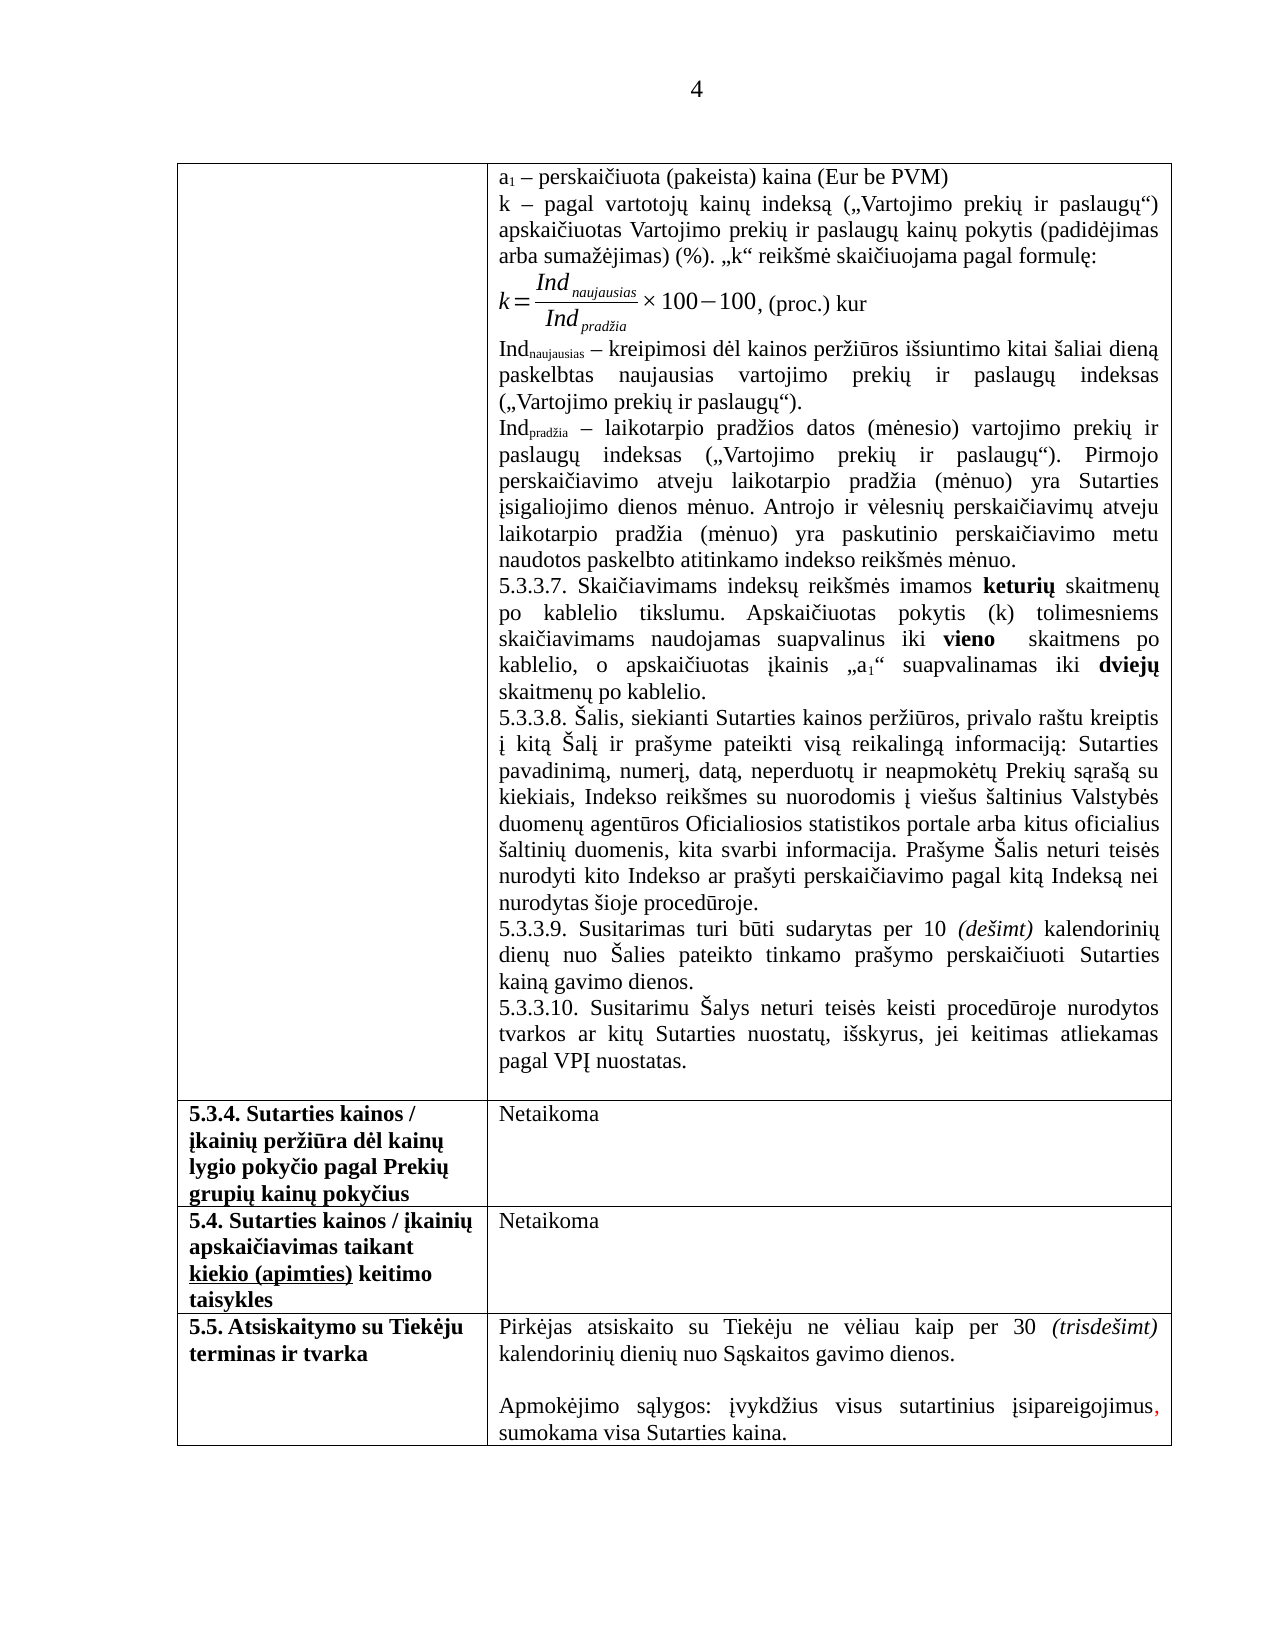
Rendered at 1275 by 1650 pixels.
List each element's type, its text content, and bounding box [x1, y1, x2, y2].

table_cell Pirkėjas atsiskaito su Tiekėju ne vėliau kaip per 30 (trisdešimt) kalendorinių dienių nuo Sąskaitos gavimo dienos. Apmokėjimo sąlygos: įvykdžius visus sutartinius įsipareigojimus, sumokama visa Sutarties kaina. [488, 1314, 1171, 1445]
table_cell 5.3.4. Sutarties kainos / įkainių peržiūra dėl kainų lygio pokyčio pagal Prekių grupių kainų pokyčius [178, 1101, 487, 1206]
table_cell Netaikoma [488, 1207, 1171, 1312]
table_cell 5.4. Sutarties kainos / įkainių apskaičiavimas taikant kiekio (apimties) keitimo taisykles [178, 1207, 487, 1312]
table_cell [488, 164, 1171, 1099]
table_cell 5.5. Atsiskaitymo su Tiekėju terminas ir tvarka [178, 1314, 487, 1445]
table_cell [178, 164, 487, 1099]
table_cell Netaikoma [488, 1101, 1171, 1206]
